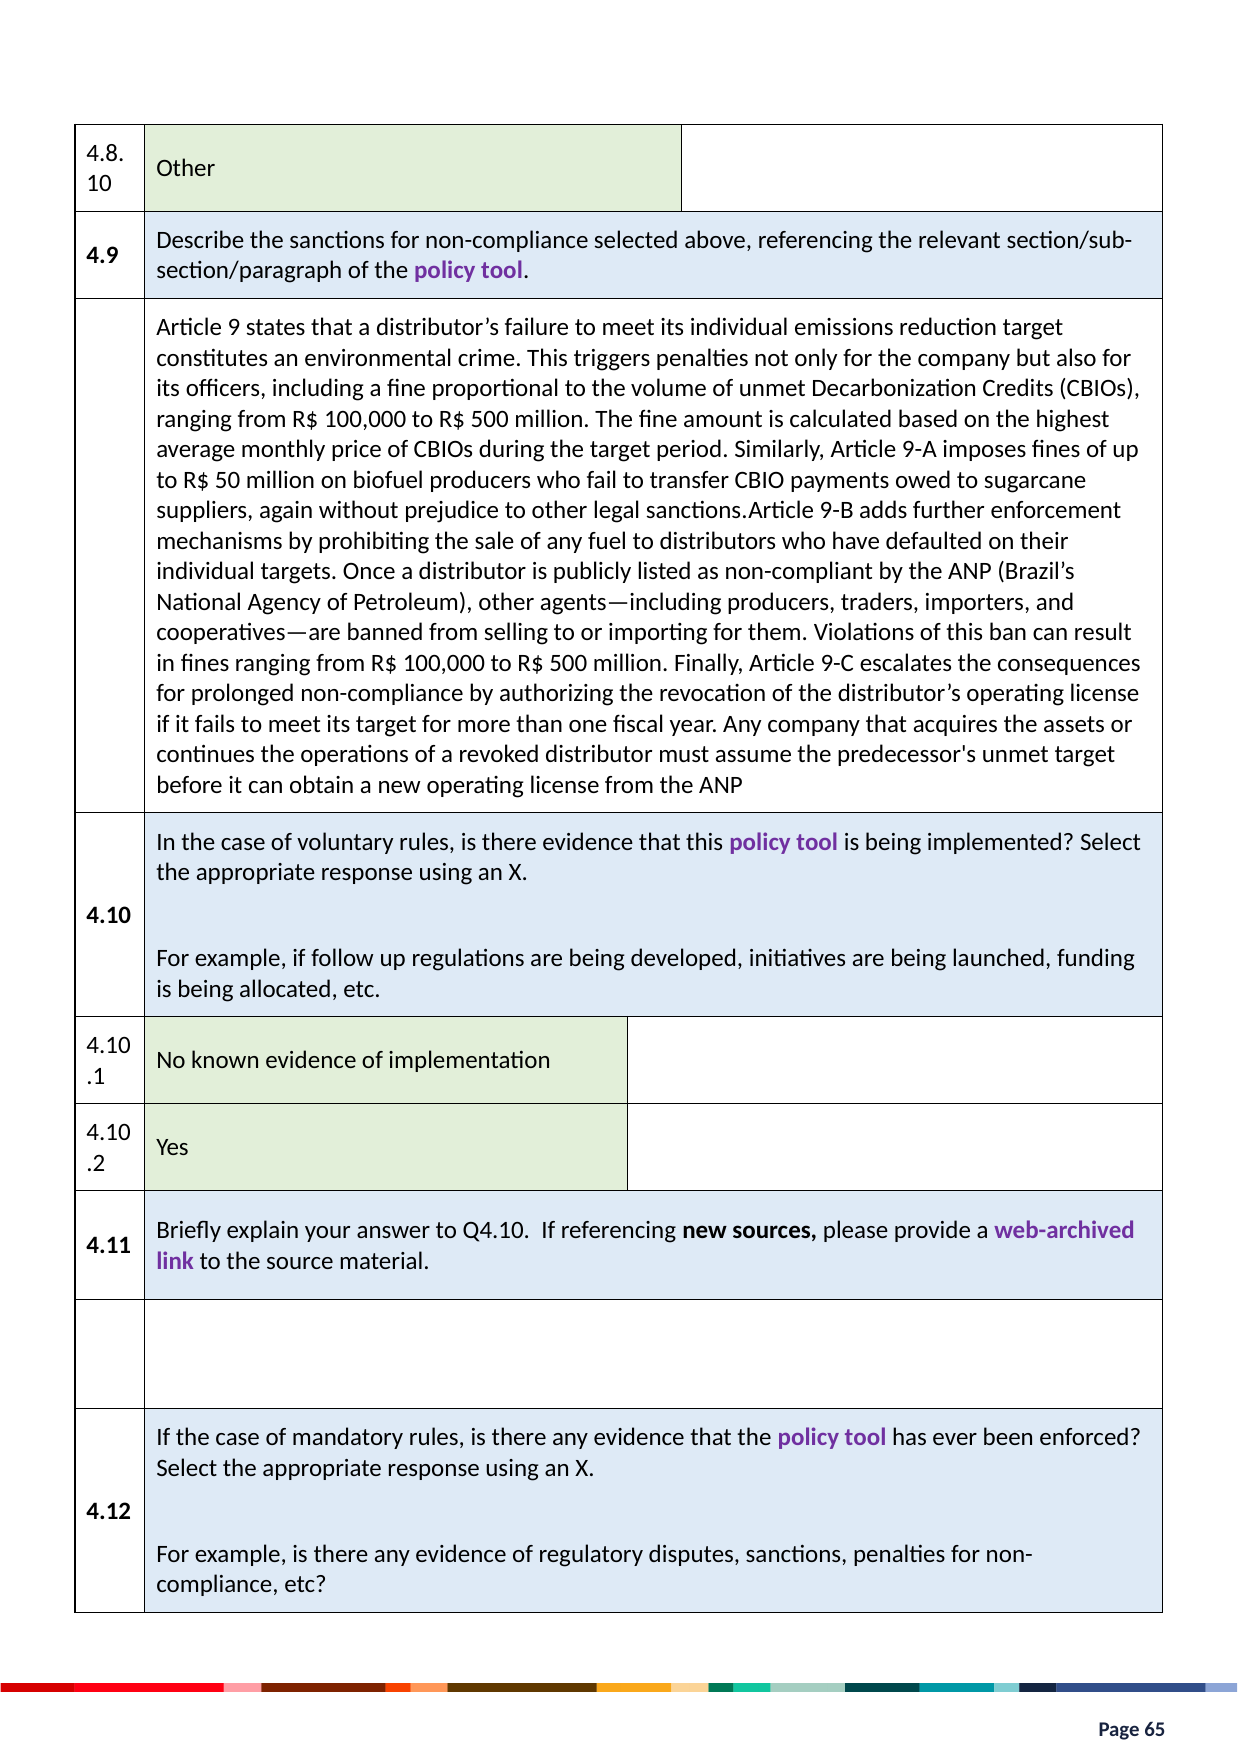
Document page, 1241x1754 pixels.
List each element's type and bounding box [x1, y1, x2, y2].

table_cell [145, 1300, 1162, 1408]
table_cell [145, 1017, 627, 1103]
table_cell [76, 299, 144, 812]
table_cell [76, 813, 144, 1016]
picture [0, 1683, 1236, 1692]
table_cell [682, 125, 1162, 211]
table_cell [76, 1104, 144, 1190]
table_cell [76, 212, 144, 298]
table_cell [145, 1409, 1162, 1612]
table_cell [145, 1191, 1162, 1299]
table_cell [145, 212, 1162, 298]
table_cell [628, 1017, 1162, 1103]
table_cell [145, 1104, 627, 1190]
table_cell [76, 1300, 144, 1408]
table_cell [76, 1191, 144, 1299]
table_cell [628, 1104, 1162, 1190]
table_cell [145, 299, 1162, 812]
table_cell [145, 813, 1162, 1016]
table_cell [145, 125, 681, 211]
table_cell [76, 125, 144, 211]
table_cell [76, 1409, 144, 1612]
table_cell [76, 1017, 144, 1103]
